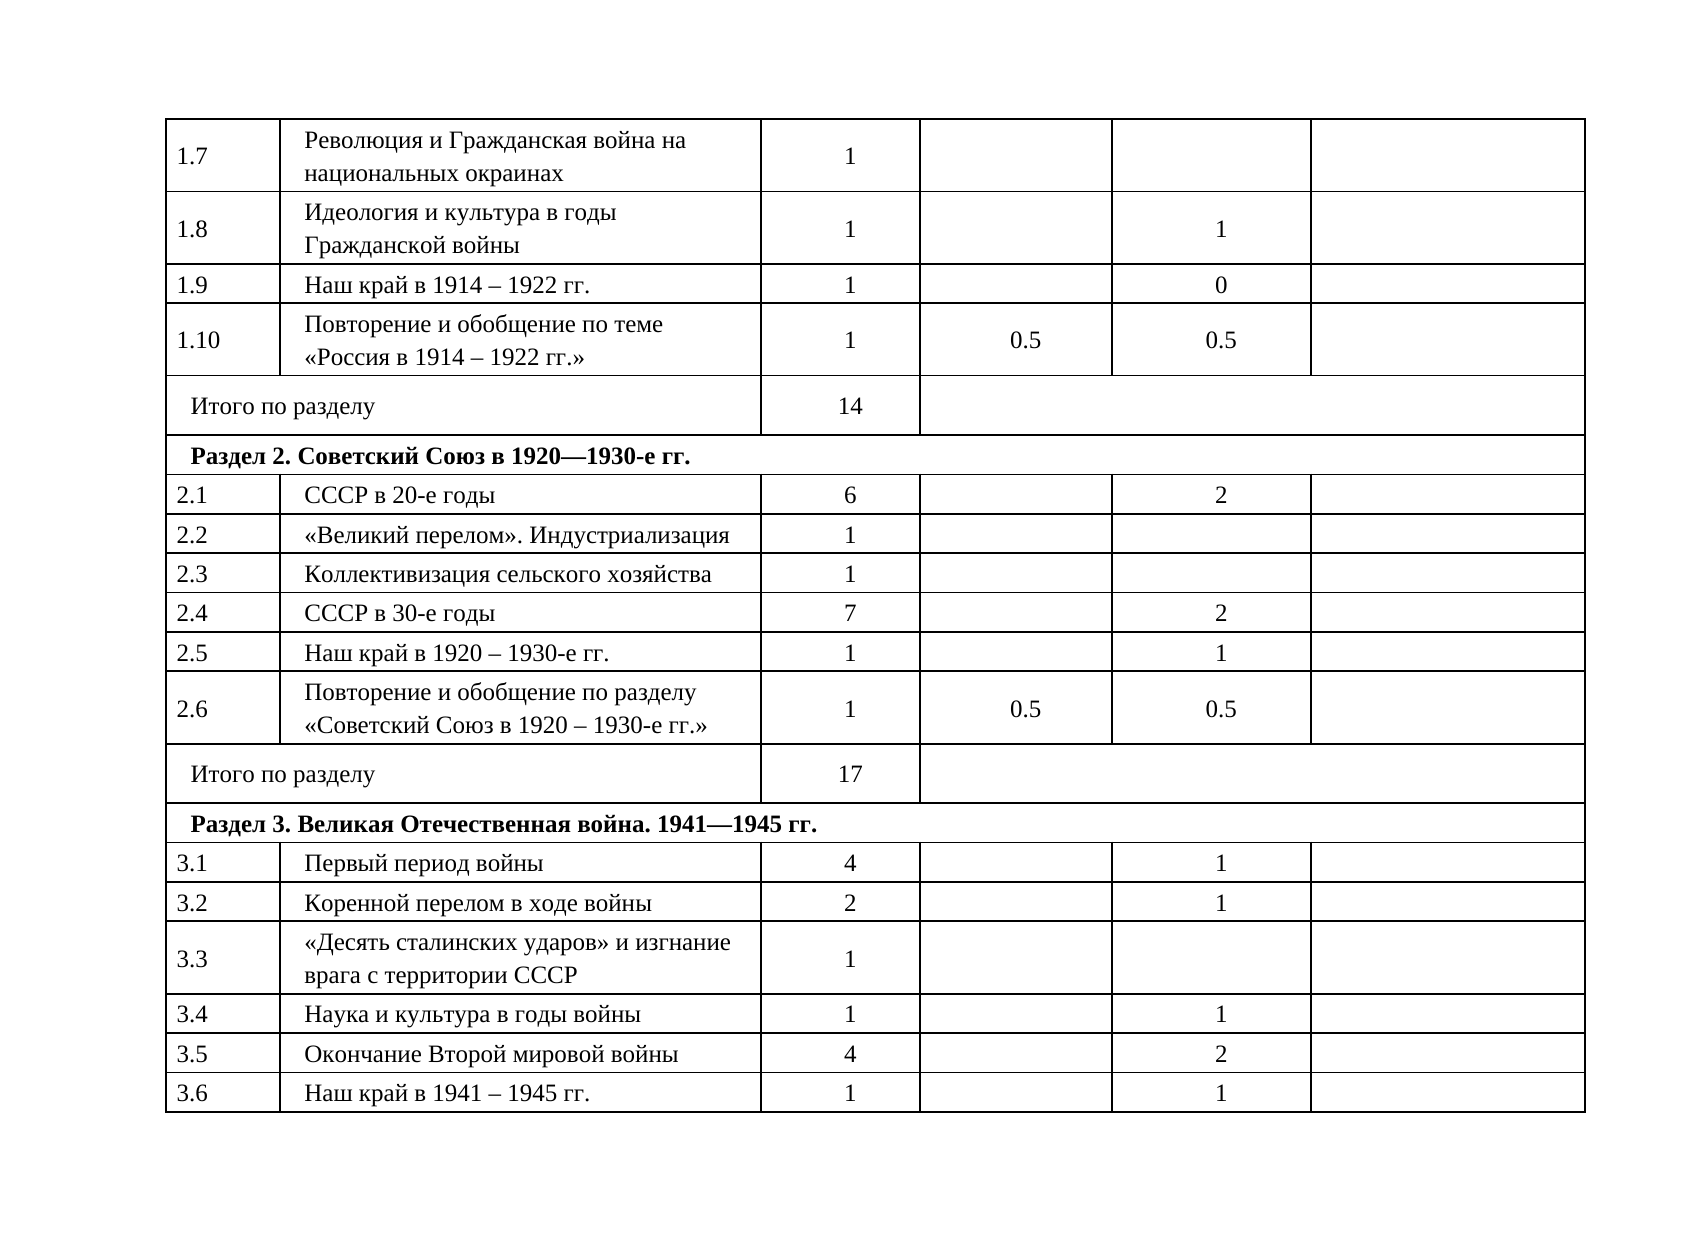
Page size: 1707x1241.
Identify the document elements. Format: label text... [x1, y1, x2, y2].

table_cell [1312, 1073, 1584, 1111]
table_cell [1312, 265, 1584, 302]
table_cell 1 [1113, 883, 1310, 920]
table_cell Повторение и обобщение по разделу «Советский Союз в 1920 – 1930-е гг.» [281, 672, 760, 743]
table_cell [921, 376, 1584, 434]
table_cell [1312, 843, 1584, 881]
table_cell 0 [1113, 265, 1310, 302]
table_cell [1312, 883, 1584, 920]
table_cell «Десять сталинских ударов» и изгнание врага с территории СССР [281, 922, 760, 993]
table_cell СССР в 30-е годы [281, 593, 760, 631]
table_cell 6 [762, 475, 919, 513]
table_cell 0.5 [1113, 672, 1310, 743]
table_cell 1 [762, 265, 919, 302]
table_cell [1312, 633, 1584, 670]
table_cell [921, 745, 1584, 802]
table_cell [921, 554, 1111, 592]
table_cell Наш край в 1941 – 1945 гг. [281, 1073, 760, 1111]
table_cell [921, 120, 1111, 191]
table_cell 1 [1113, 192, 1310, 263]
table_cell 1 [762, 922, 919, 993]
table_cell 1.9 [167, 265, 279, 302]
table_cell [921, 475, 1111, 513]
table_cell 3.1 [167, 843, 279, 881]
table_cell 2 [1113, 1034, 1310, 1072]
table_cell 2 [1113, 593, 1310, 631]
table_cell [921, 192, 1111, 263]
table_cell 1 [762, 120, 919, 191]
table_cell 1.7 [167, 120, 279, 191]
table_cell 4 [762, 1034, 919, 1072]
table_cell [921, 1034, 1111, 1072]
table_cell [921, 1073, 1111, 1111]
table_cell 2 [1113, 475, 1310, 513]
table_cell 1 [1113, 1073, 1310, 1111]
table_cell [1312, 995, 1584, 1032]
table_cell Первый период войны [281, 843, 760, 881]
table_cell 2.2 [167, 515, 279, 552]
table_cell 0.5 [921, 304, 1111, 375]
table_cell 2.1 [167, 475, 279, 513]
table_cell 1 [762, 304, 919, 375]
table_cell Итого по разделу [167, 745, 760, 802]
table_cell [921, 843, 1111, 881]
table_cell 3.4 [167, 995, 279, 1032]
table_cell [1312, 554, 1584, 592]
table_cell Наука и культура в годы войны [281, 995, 760, 1032]
table_cell [1312, 593, 1584, 631]
table_cell 1.8 [167, 192, 279, 263]
table_cell [1312, 192, 1584, 263]
table_cell [921, 515, 1111, 552]
table_cell СССР в 20-е годы [281, 475, 760, 513]
table_cell Окончание Второй мировой войны [281, 1034, 760, 1072]
table_cell Раздел 3. Великая Отечественная война. 1941—1945 гг. [167, 804, 1584, 842]
table_cell 0.5 [1113, 304, 1310, 375]
table_cell [921, 593, 1111, 631]
table_cell 1 [762, 192, 919, 263]
table_cell [1312, 515, 1584, 552]
table_cell Итого по разделу [167, 376, 760, 434]
table_cell [1113, 120, 1310, 191]
table_cell [921, 922, 1111, 993]
table_cell [1312, 120, 1584, 191]
table_cell [1113, 554, 1310, 592]
table_cell 4 [762, 843, 919, 881]
table_cell Революция и Гражданская война на национальных окраинах [281, 120, 760, 191]
table_cell [1312, 475, 1584, 513]
table_cell 3.3 [167, 922, 279, 993]
table_cell 1 [1113, 633, 1310, 670]
table_cell Раздел 2. Советский Союз в 1920—1930-е гг. [167, 436, 1584, 473]
table_cell [921, 633, 1111, 670]
table_cell 0.5 [921, 672, 1111, 743]
table_cell [1113, 515, 1310, 552]
table_cell 2.5 [167, 633, 279, 670]
table_cell [1312, 1034, 1584, 1072]
table_cell 2.3 [167, 554, 279, 592]
table_cell 17 [762, 745, 919, 802]
table_cell 1 [1113, 995, 1310, 1032]
table_cell 1 [762, 1073, 919, 1111]
table_cell 2.4 [167, 593, 279, 631]
table_cell 2 [762, 883, 919, 920]
table_cell 14 [762, 376, 919, 434]
table_cell Повторение и обобщение по теме «Россия в 1914 – 1922 гг.» [281, 304, 760, 375]
table_cell 1.10 [167, 304, 279, 375]
table_cell Коренной перелом в ходе войны [281, 883, 760, 920]
table_cell [921, 265, 1111, 302]
table_cell 1 [762, 554, 919, 592]
table_cell 1 [1113, 843, 1310, 881]
table_cell Идеология и культура в годы Гражданской войны [281, 192, 760, 263]
table_cell [921, 995, 1111, 1032]
table_cell 3.5 [167, 1034, 279, 1072]
table_cell 3.2 [167, 883, 279, 920]
table_cell [1312, 922, 1584, 993]
table_cell Наш край в 1914 – 1922 гг. [281, 265, 760, 302]
table_cell 2.6 [167, 672, 279, 743]
table_cell 3.6 [167, 1073, 279, 1111]
table_cell Коллективизация сельского хозяйства [281, 554, 760, 592]
table_cell [1312, 304, 1584, 375]
table_cell 1 [762, 633, 919, 670]
table_cell «Великий перелом». Индустриализация [281, 515, 760, 552]
table_cell [1113, 922, 1310, 993]
table_cell Наш край в 1920 – 1930-е гг. [281, 633, 760, 670]
table_cell 1 [762, 515, 919, 552]
table_cell 1 [762, 995, 919, 1032]
table_cell [921, 883, 1111, 920]
table_cell 7 [762, 593, 919, 631]
table_cell 1 [762, 672, 919, 743]
table_cell [1312, 672, 1584, 743]
